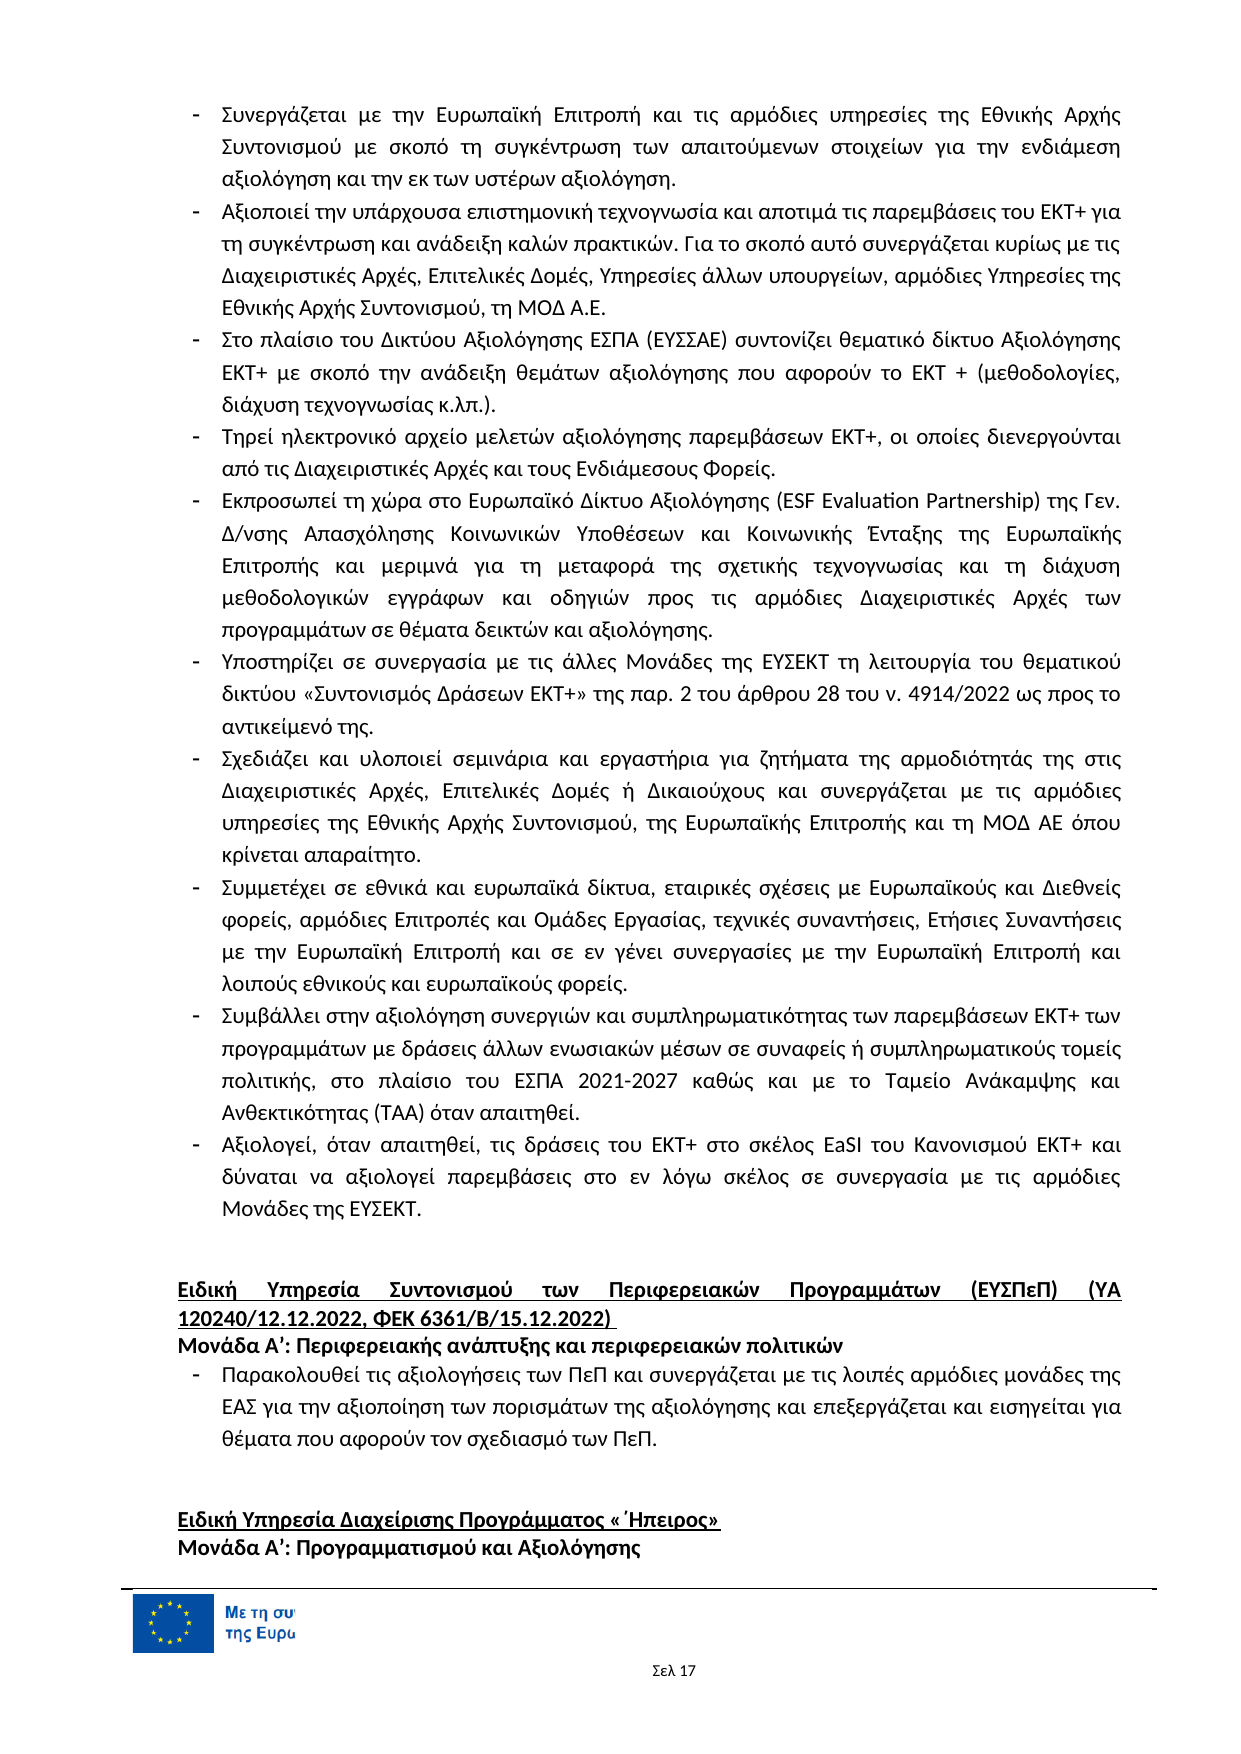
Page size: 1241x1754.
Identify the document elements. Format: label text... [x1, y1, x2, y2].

list Αξιολογεί, όταν απαιτηθεί, τις δράσεις του ΕΚΤ+ στο σκέλος EaSI του Κανονισμού ΕΚΤ+ και δύναται να αξιολογεί παρεμβάσεις στο εν λόγω σκέλος σε συνεργασία με τις αρμόδιες Μονάδες της ΕΥΣΕΚΤ. [192, 1130, 1122, 1223]
text Ειδική Υπηρεσία Διαχείρισης Προγράμματος «΄Ηπειρος» [177, 1505, 1122, 1533]
text Μονάδα Α’: Περιφερειακής ανάπτυξης και περιφερειακών πολιτικών [177, 1332, 1122, 1360]
list Συμβάλλει στην αξιολόγηση συνεργιών και συμπληρωματικότητας των παρεμβάσεων ΕΚΤ+ των προγραμμάτων με δράσεις άλλων ενωσιακών μέσων σε συναφείς ή συμπληρωματικούς τομείς πολιτικής, στο πλαίσιο του ΕΣΠΑ 2021-2027 καθώς και με το Ταμείο Ανάκαμψης και Ανθεκτικότητας (ΤΑΑ) όταν απαιτηθεί. [192, 1001, 1122, 1126]
text Ειδική Υπηρεσία Συντονισμού των Περιφερειακών Προγραμμάτων (ΕΥΣΠεΠ) (ΥΑ 120240/12.12.2022, ΦΕΚ 6361/Β/15.12.2022) [177, 1276, 1122, 1300]
text Μονάδα Α’: Προγραμματισμού και Αξιολόγησης [177, 1533, 1122, 1561]
picture [132, 1589, 296, 1660]
list Στο πλαίσιο του Δικτύου Αξιολόγησης ΕΣΠΑ (ΕΥΣΣΑΕ) συντονίζει θεματικό δίκτυο Αξιολόγησης ΕΚΤ+ με σκοπό την ανάδειξη θεμάτων αξιολόγησης που αφορούν το ΕΚΤ + (μεθοδολογίες, διάχυση τεχνογνωσίας κ.λπ.). [192, 326, 1122, 418]
list Συνεργάζεται με την Ευρωπαϊκή Επιτροπή και τις αρμόδιες υπηρεσίες της Εθνικής Αρχής Συντονισμού με σκοπό τη συγκέντρωση των απαιτούμενων στοιχείων για την ενδιάμεση αξιολόγηση και την εκ των υστέρων αξιολόγηση. [192, 100, 1122, 193]
list Τηρεί ηλεκτρονικό αρχείο μελετών αξιολόγησης παρεμβάσεων ΕΚΤ+, οι οποίες διενεργούνται από τις Διαχειριστικές Αρχές και τους Ενδιάμεσους Φορείς. [192, 422, 1122, 482]
text Ειδική Υπηρεσία Συντονισμού των Περιφερειακών Προγραμμάτων (ΕΥΣΠεΠ) (ΥΑ 120240/12.12.2022, ΦΕΚ 6361/Β/15.12.2022) [177, 1301, 1122, 1332]
list Σχεδιάζει και υλοποιεί σεμινάρια και εργαστήρια για ζητήματα της αρμοδιότητάς της στις Διαχειριστικές Αρχές, Επιτελικές Δομές ή Δικαιούχους και συνεργάζεται με τις αρμόδιες υπηρεσίες της Εθνικής Αρχής Συντονισμού, της Ευρωπαϊκής Επιτροπής και τη ΜΟΔ ΑΕ όπου κρίνεται απαραίτητο. [192, 744, 1122, 868]
list Υποστηρίζει σε συνεργασία με τις άλλες Μονάδες της ΕΥΣΕΚΤ τη λειτουργία του θεματικού δικτύου «Συντονισμός Δράσεων ΕΚΤ+» της παρ. 2 του άρθρου 28 του ν. 4914/2022 ως προς το αντικείμενό της. [192, 647, 1122, 740]
list Αξιοποιεί την υπάρχουσα επιστημονική τεχνογνωσία και αποτιμά τις παρεμβάσεις του ΕΚΤ+ για τη συγκέντρωση και ανάδειξη καλών πρακτικών. Για το σκοπό αυτό συνεργάζεται κυρίως με τις Διαχειριστικές Αρχές, Επιτελικές Δομές, Υπηρεσίες άλλων υπουργείων, αρμόδιες Υπηρεσίες της Εθνικής Αρχής Συντονισμού, τη ΜΟΔ Α.Ε. [192, 197, 1122, 321]
list Συμμετέχει σε εθνικά και ευρωπαϊκά δίκτυα, εταιρικές σχέσεις με Ευρωπαϊκούς και Διεθνείς φορείς, αρμόδιες Επιτροπές και Ομάδες Εργασίας, τεχνικές συναντήσεις, Ετήσιες Συναντήσεις με την Ευρωπαϊκή Επιτροπή και σε εν γένει συνεργασίες με την Ευρωπαϊκή Επιτροπή και λοιπούς εθνικούς και ευρωπαϊκούς φορείς. [192, 873, 1122, 997]
list Εκπροσωπεί τη χώρα στο Ευρωπαϊκό Δίκτυο Αξιολόγησης (ESF Evaluation Partnership) της Γεν. Δ/νσης Απασχόλησης Κοινωνικών Υποθέσεων και Κοινωνικής Ένταξης της Ευρωπαϊκής Επιτροπής και μεριμνά για τη μεταφορά της σχετικής τεχνογνωσίας και τη διάχυση μεθοδολογικών εγγράφων και οδηγιών προς τις αρμόδιες Διαχειριστικές Αρχές των προγραμμάτων σε θέματα δεικτών και αξιολόγησης. [192, 486, 1122, 643]
list Παρακολουθεί τις αξιολογήσεις των ΠεΠ και συνεργάζεται με τις λοιπές αρμόδιες μονάδες της ΕΑΣ για την αξιοποίηση των πορισμάτων της αξιολόγησης και επεξεργάζεται και εισηγείται για θέματα που αφορούν τον σχεδιασμό των ΠεΠ. [192, 1360, 1122, 1452]
